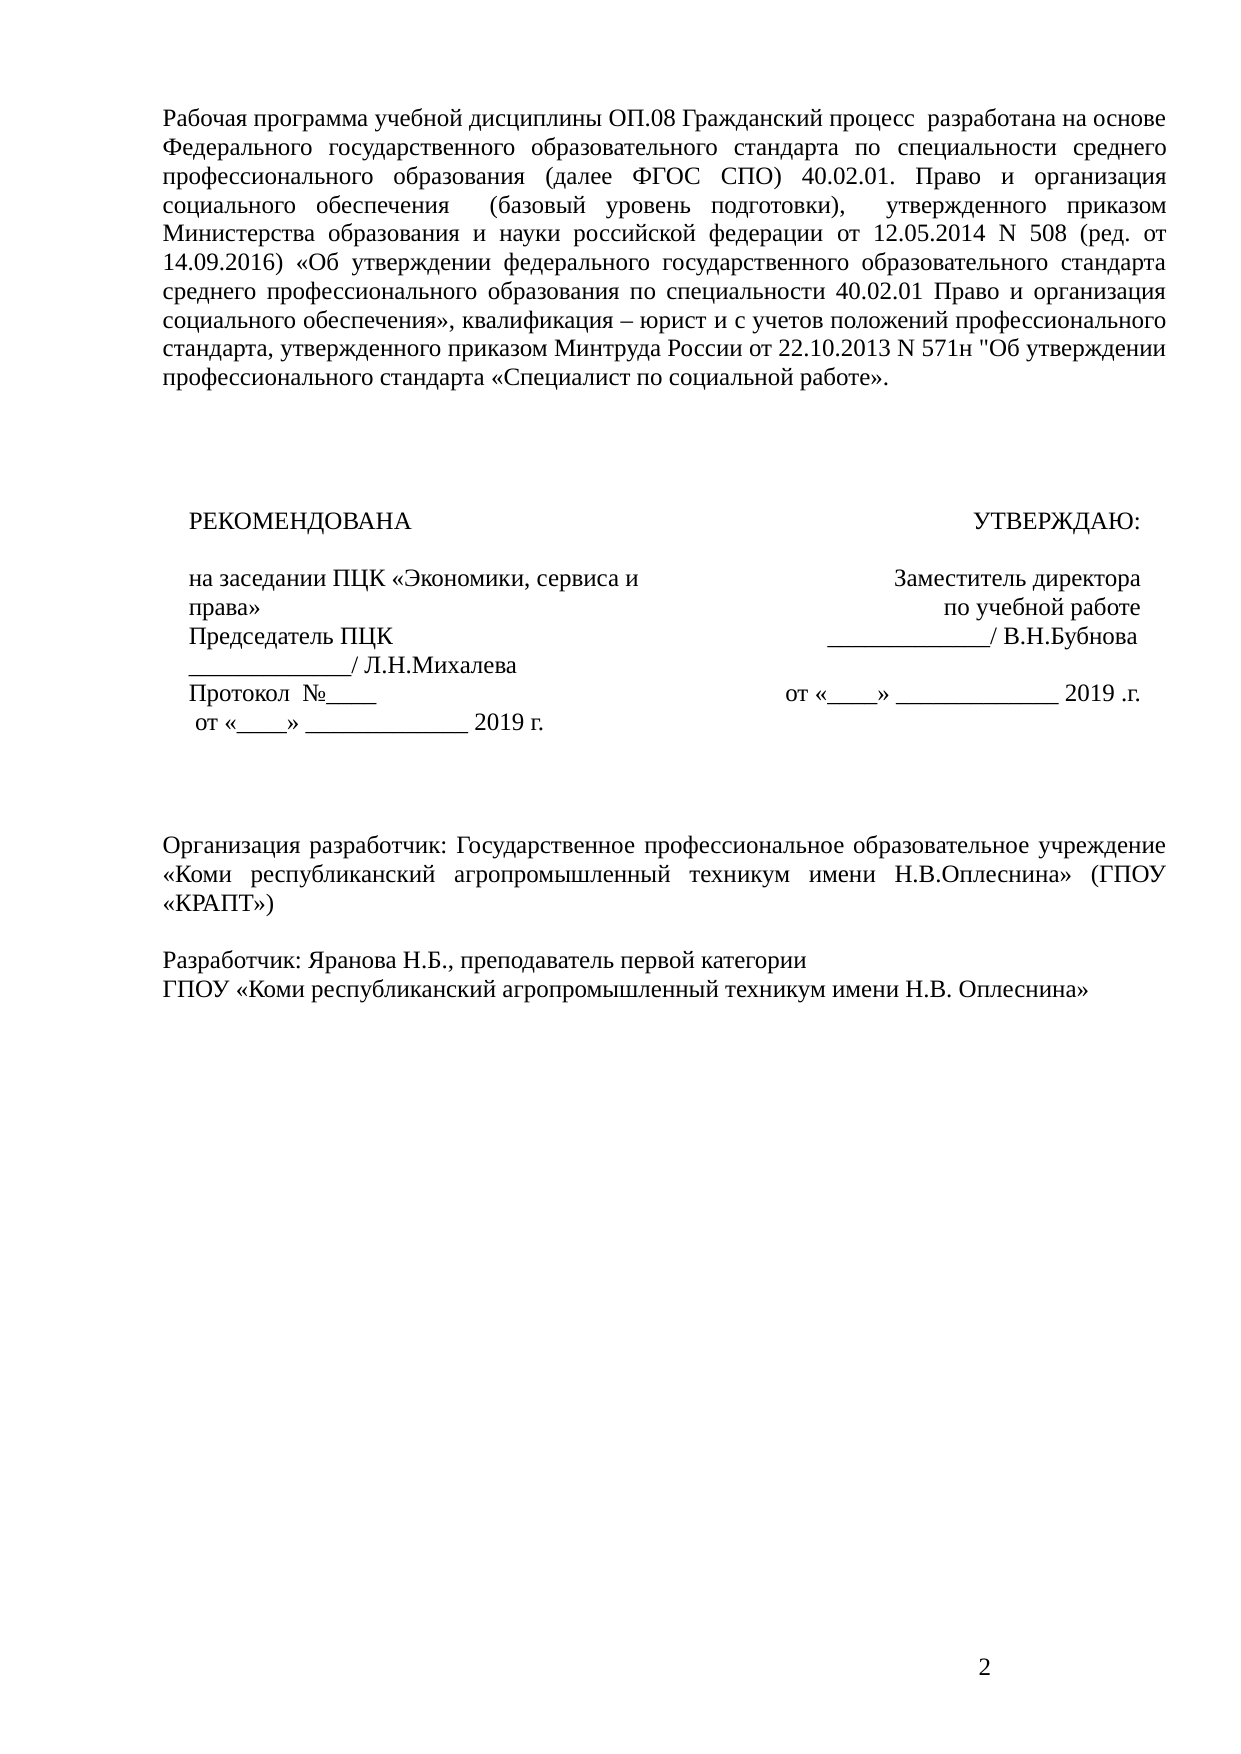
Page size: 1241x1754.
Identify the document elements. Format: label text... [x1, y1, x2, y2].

table_header УТВЕРЖДАЮ: [705, 477, 1152, 563]
text Организация разработчик: Государственное профессиональное образовательное учреждение «Коми республиканский агропромышленный техникум имени Н.В.Оплеснина» (ГПОУ «КРАПТ») [162, 830, 1167, 916]
table_cell Заместитель директора по учебной работе _____________/ В.Н.Бубнова от «____» _____________ 2019 .г. [705, 564, 1152, 758]
text Рабочая программа учебной дисциплины ОП.08 Гражданский процесс разработана на основе Федерального государственного образовательного стандарта по специальности среднего профессионального образования (далее ФГОС СПО) 40.02.01. Право и организация социального обеспечения (базовый уровень подготовки), утвержденного приказом Министерства образования и науки российской федерации от 12.05.2014 N 508 (ред. от 14.09.2016) «Об утверждении федерального государственного образовательного стандарта среднего профессионального образования по специальности 40.02.01 Право и организация социального обеспечения», квалификация – юрист и с учетов положений профессионального стандарта, утвержденного приказом Минтруда России от 22.10.2013 N 571н "Об утверждении профессионального стандарта «Специалист по социальной работе». [162, 103, 1167, 391]
text ГПОУ «Коми республиканский агропромышленный техникум имени Н.В. Оплеснина» [162, 974, 1167, 1003]
text Разработчик: Яранова Н.Б., преподаватель первой категории [162, 945, 1167, 974]
table_cell на заседании ПЦК «Экономики, сервиса и права» Председатель ПЦК _____________/ Л.Н.Михалева Протокол №____ от «____» _____________ 2019 г. [177, 564, 705, 758]
table_header РЕКОМЕНДОВАНА [177, 477, 705, 563]
